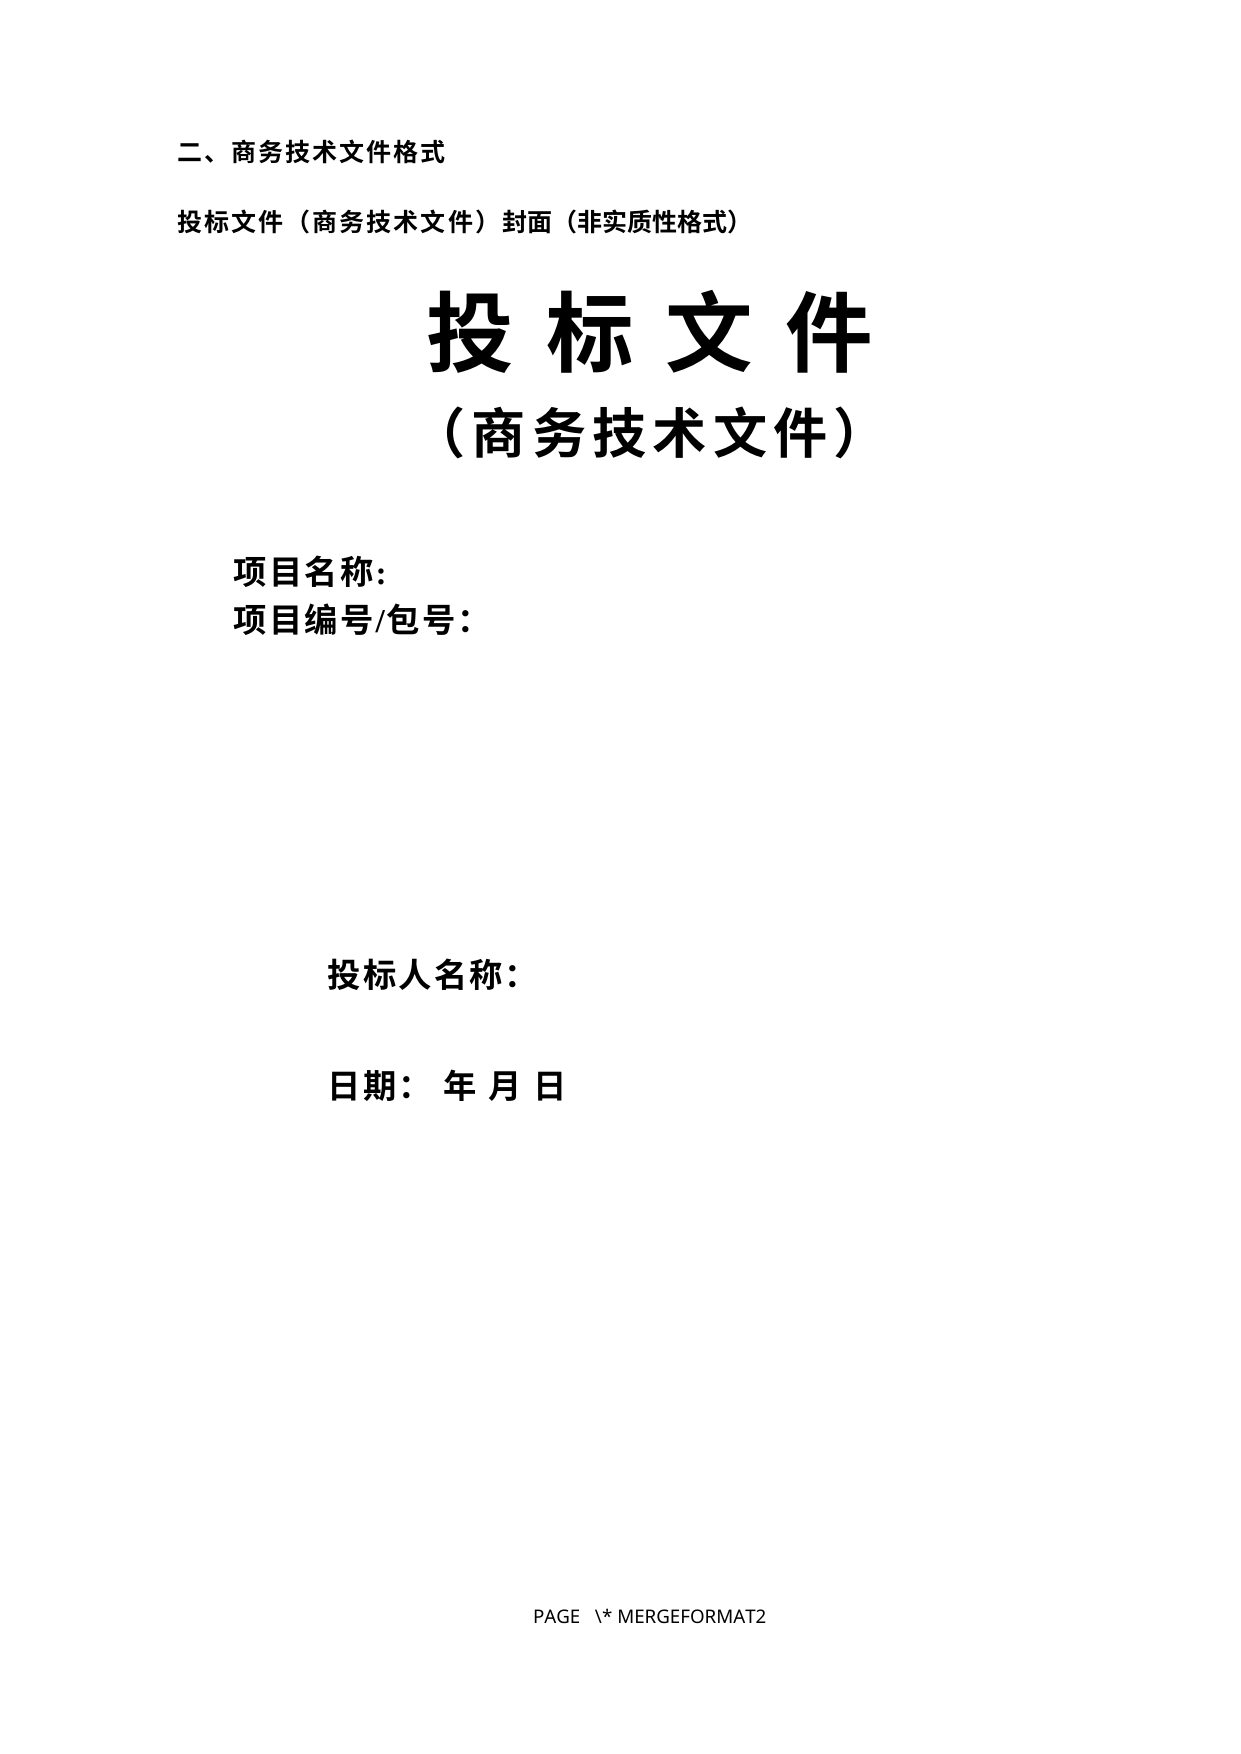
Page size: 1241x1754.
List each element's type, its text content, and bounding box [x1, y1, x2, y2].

text 二、商务技术文件格式 [177, 132, 1122, 168]
text （商务技术文件） [177, 391, 1122, 469]
text 投标人名称： [177, 949, 1122, 997]
text 日期： 年 月 日 [177, 1060, 1122, 1108]
text 项目编号/包号： [177, 594, 1122, 642]
text 投标文件（商务技术文件）封面（非实质性格式） [177, 203, 1122, 239]
text 项目名称: [177, 546, 1122, 594]
text 投 标 文 件 [177, 264, 1122, 391]
